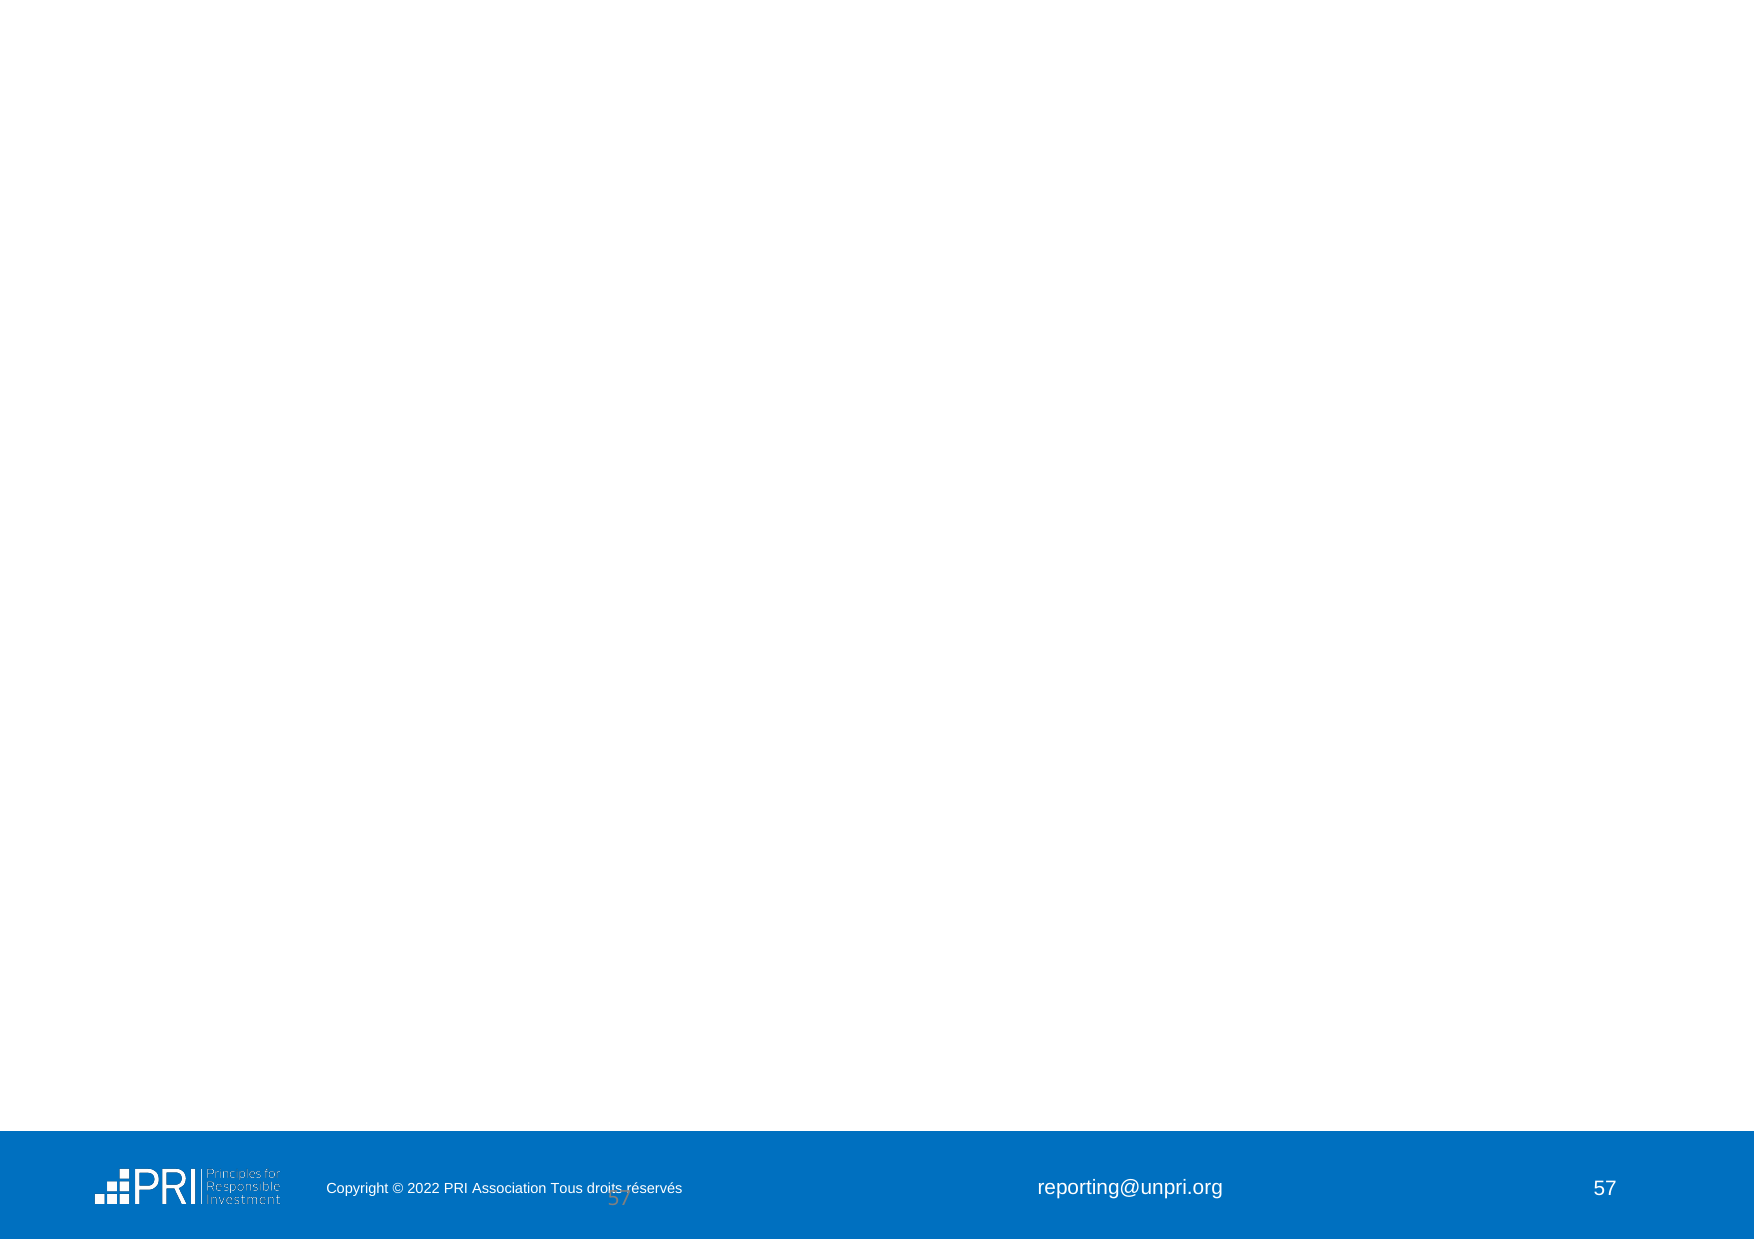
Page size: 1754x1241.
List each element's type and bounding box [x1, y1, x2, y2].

picture [92, 1166, 282, 1207]
